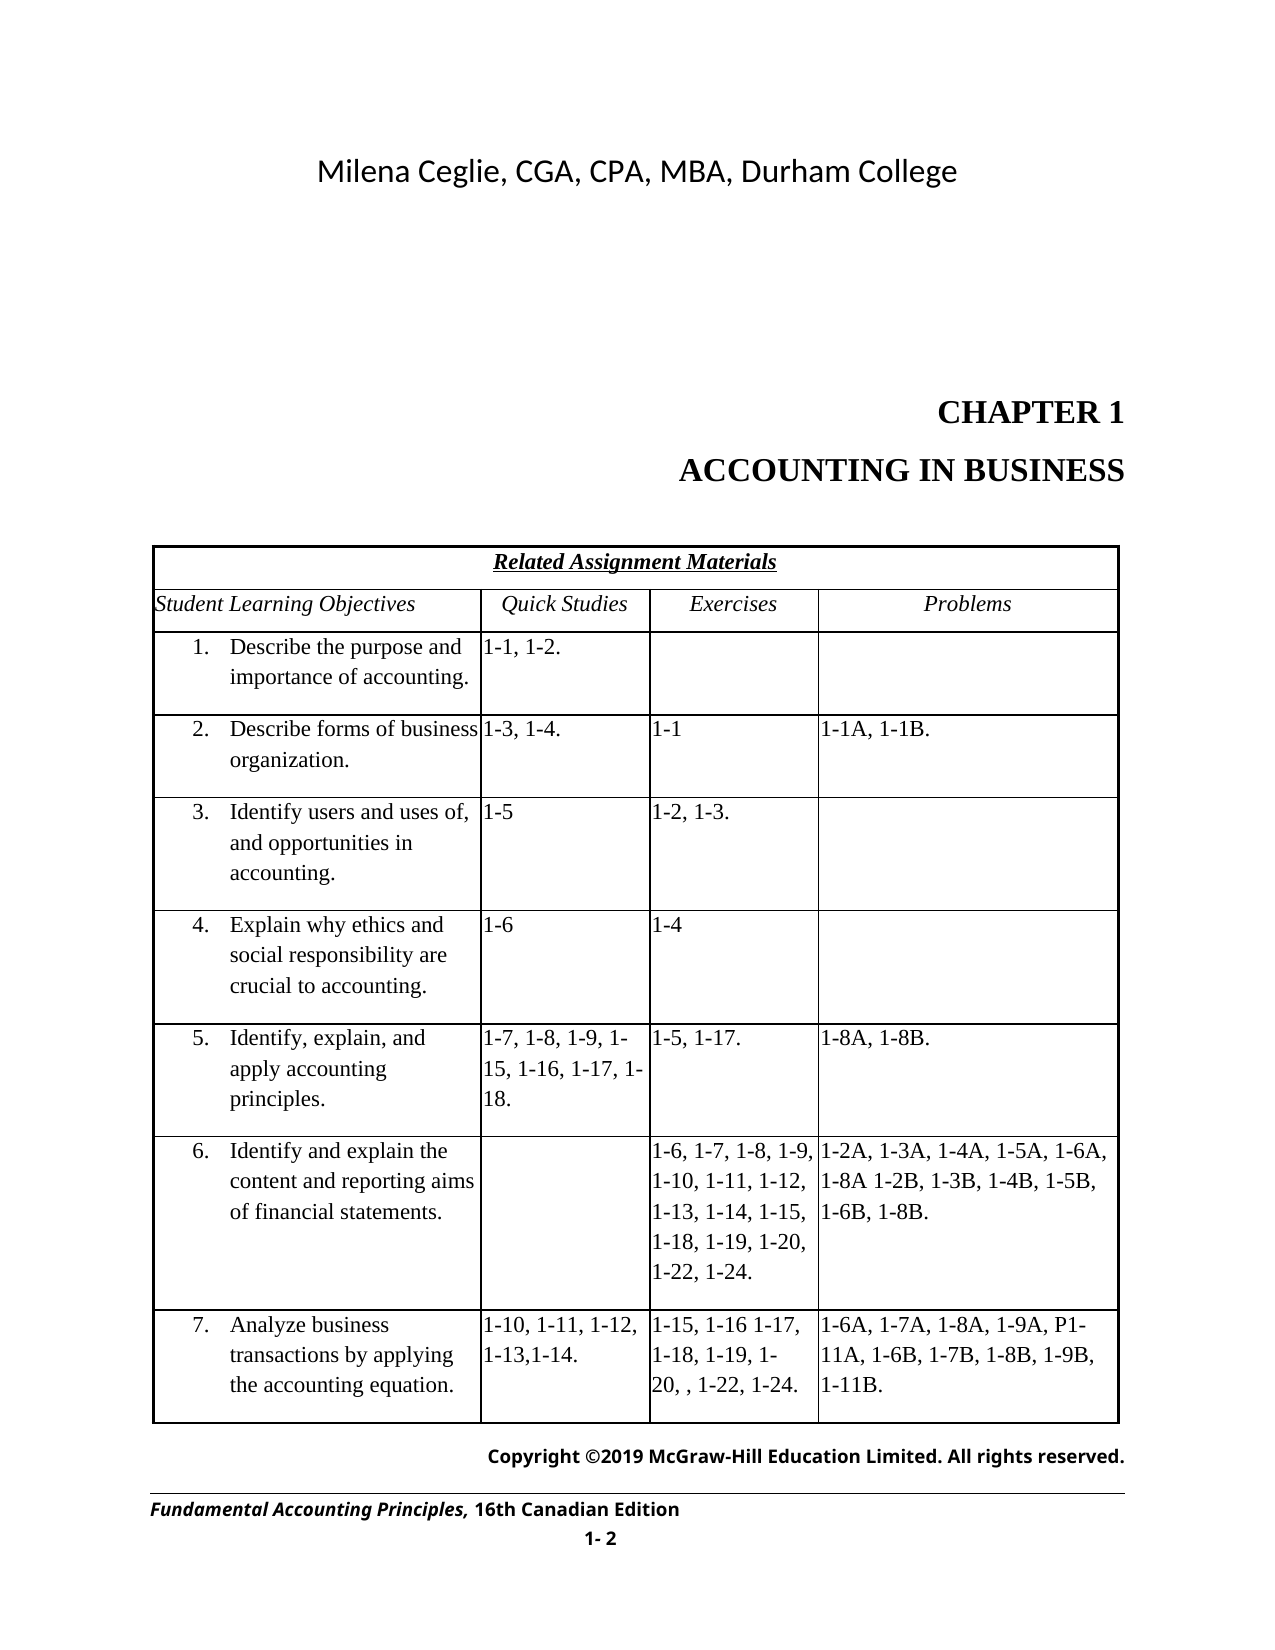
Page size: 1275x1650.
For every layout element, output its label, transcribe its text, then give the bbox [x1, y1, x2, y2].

table_cell 1-3, 1-4. [482, 716, 649, 797]
table_cell Student Learning Objectives [155, 590, 480, 631]
table_cell Analyze business transactions by applying the accounting equation. [155, 1311, 480, 1422]
title Accounting IN BUSINESS [150, 451, 1125, 489]
table_cell Exercises [651, 590, 818, 631]
table_cell 1-5 [482, 798, 649, 910]
table_cell [482, 1137, 649, 1309]
table_cell 1-15, 1-16 1-17, 1-18, 1-19, 1-20, , 1-22, 1-24. [651, 1311, 818, 1422]
table_cell Problems [819, 590, 1117, 631]
table_cell [819, 633, 1117, 714]
table_header Related Assignment Materials [155, 548, 1117, 589]
table_cell Describe forms of business organization. [155, 716, 480, 797]
table_cell 1-8A, 1-8B. [819, 1025, 1117, 1136]
table_cell 1-2A, 1-3A, 1-4A, 1-5A, 1-6A, 1-8A 1-2B, 1-3B, 1-4B, 1-5B, 1-6B, 1-8B. [819, 1137, 1117, 1309]
table_cell Describe the purpose and importance of accounting. [155, 633, 480, 714]
table_cell 1-4 [651, 911, 818, 1023]
table_cell Explain why ethics and social responsibility are crucial to accounting. [155, 911, 480, 1023]
table_cell 1-2, 1-3. [651, 798, 818, 910]
table_cell [819, 911, 1117, 1023]
table_cell 1-6 [482, 911, 649, 1023]
table_cell 1-1, 1-2. [482, 633, 649, 714]
text Milena Ceglie, CGA, CPA, MBA, Durham College [150, 150, 1125, 191]
table_cell 1-5, 1-17. [651, 1025, 818, 1136]
table_cell [651, 633, 818, 714]
table_cell 1-10, 1-11, 1-12, 1-13,1-14. [482, 1311, 649, 1422]
table_cell 1-1 [651, 716, 818, 797]
table_cell 1-7, 1-8, 1-9, 1-15, 1-16, 1-17, 1-18. [482, 1025, 649, 1136]
table_cell Quick Studies [482, 590, 649, 631]
table_cell 1-6, 1-7, 1-8, 1-9, 1-10, 1-11, 1-12, 1-13, 1-14, 1-15, 1-18, 1-19, 1-20, 1-22, 1-24. [651, 1137, 818, 1309]
table_cell [819, 798, 1117, 910]
table_cell Identify users and uses of, and opportunities in accounting. [155, 798, 480, 910]
table_cell Identify and explain the content and reporting aims of financial statements. [155, 1137, 480, 1309]
table_cell 1-1A, 1-1B. [819, 716, 1117, 797]
text CHAPTER 1 [150, 392, 1125, 431]
table_cell 1-6A, 1-7A, 1-8A, 1-9A, P1-11A, 1-6B, 1-7B, 1-8B, 1-9B, 1-11B. [819, 1311, 1117, 1422]
table_cell Identify, explain, and apply accounting principles. [155, 1025, 480, 1136]
